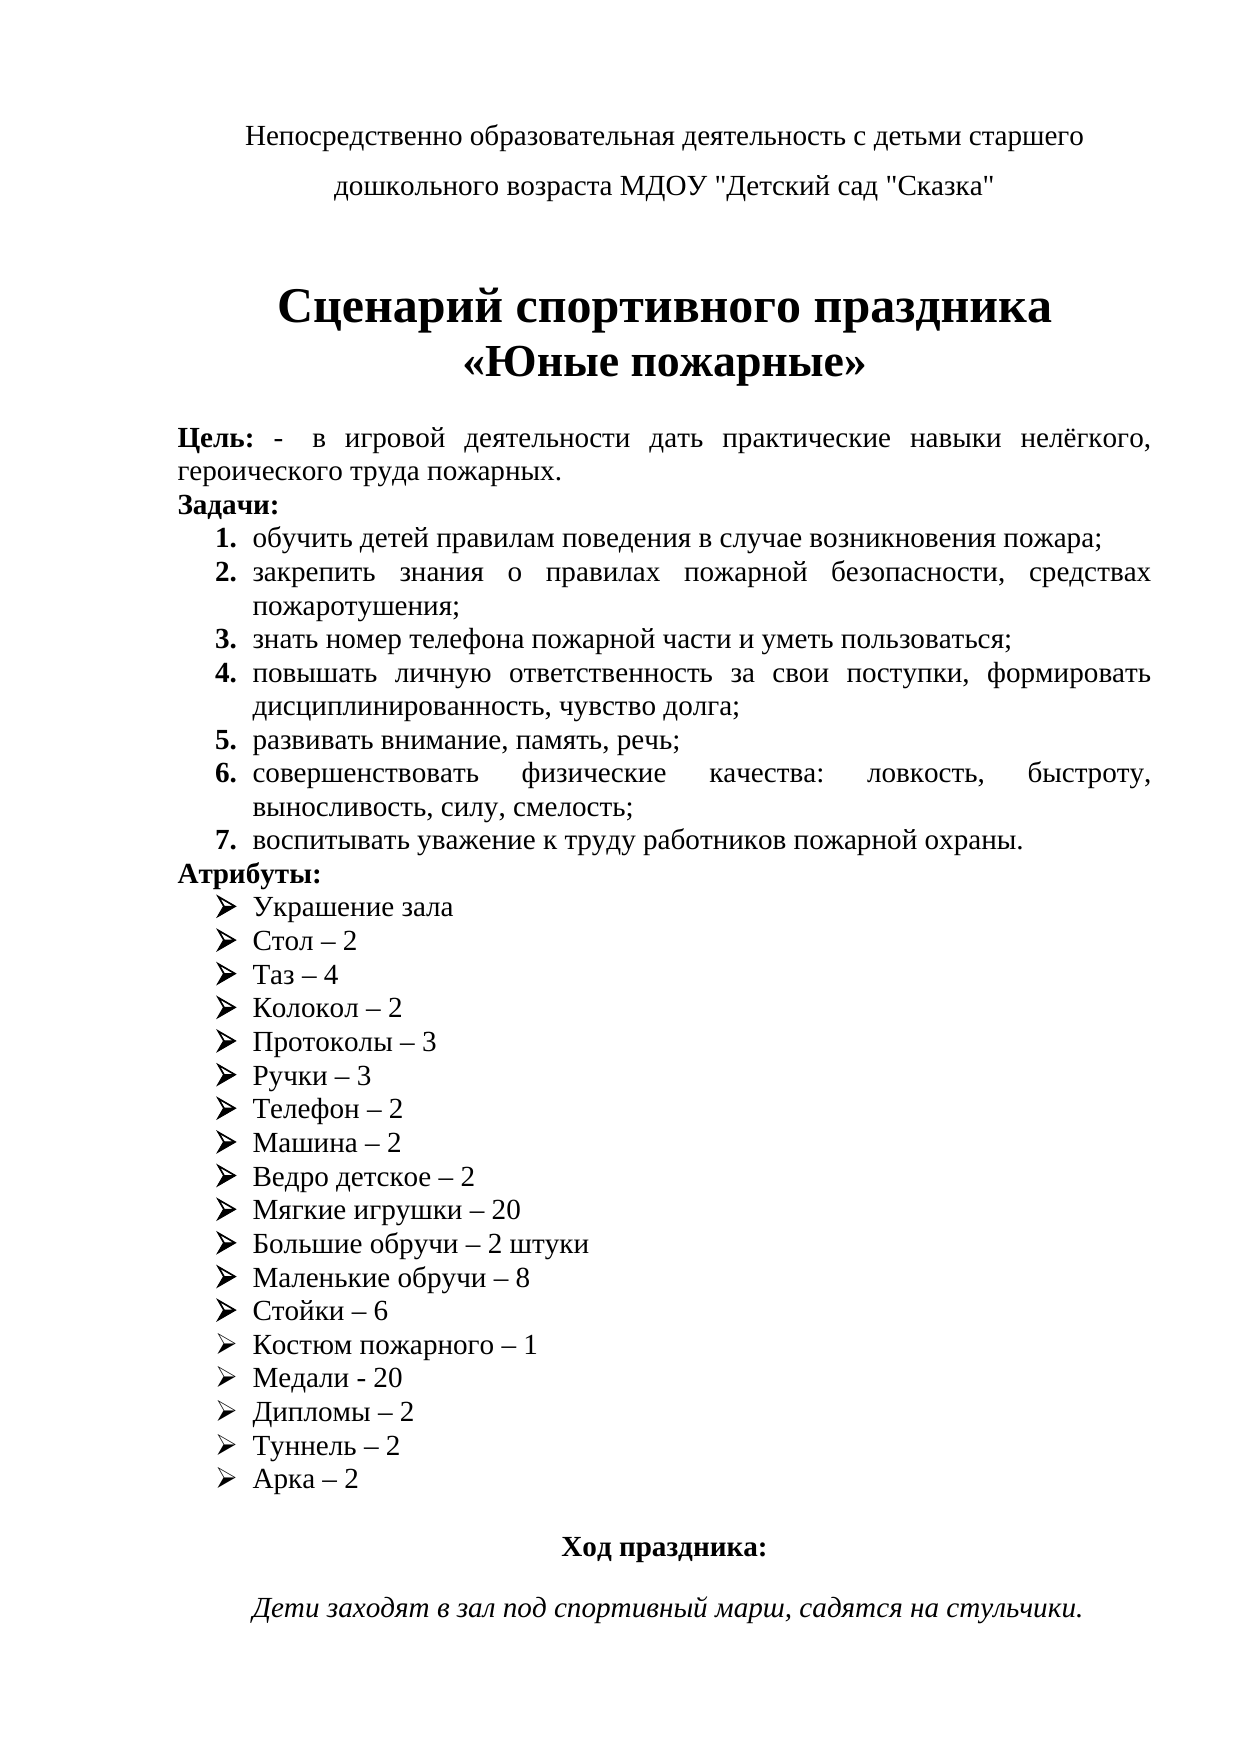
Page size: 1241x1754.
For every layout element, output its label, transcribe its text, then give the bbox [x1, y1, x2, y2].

list Большие обручи – 2 штуки [215, 1226, 1152, 1260]
list Украшение зала [215, 889, 1152, 923]
list закрепить знания о правилах пожарной безопасности, средствах пожаротушения; [215, 554, 1152, 621]
list Мягкие игрушки – 20 [215, 1192, 1152, 1226]
list Дипломы – 2 [215, 1394, 1152, 1428]
list обучить детей правилам поведения в случае возникновения пожара; [215, 521, 1152, 554]
text Сценарий спортивного праздника [177, 276, 1152, 334]
text Непосредственно образовательная деятельность с детьми старшего дошкольного возраста МДОУ "Детский сад "Сказка" [177, 118, 1152, 202]
text Ход праздника: [177, 1529, 1152, 1562]
list Маленькие обручи – 8 [215, 1260, 1152, 1293]
text «Юные пожарные» [177, 334, 1152, 386]
list Стойки – 6 [215, 1293, 1152, 1327]
text Дети заходят в зал под спортивный марш, садятся на стульчики. [177, 1589, 1152, 1624]
list Телефон – 2 [215, 1091, 1152, 1125]
list Колокол – 2 [215, 991, 1152, 1024]
list повышать личную ответственность за свои поступки, формировать дисциплинированность, чувство долга; [215, 655, 1152, 722]
list Ведро детское – 2 [215, 1159, 1152, 1192]
list знать номер телефона пожарной части и уметь пользоваться; [215, 621, 1152, 655]
text Цель: - в игровой деятельности дать практические навыки нелёгкого, героического труда пожарных. [177, 420, 1152, 487]
list Протоколы – 3 [215, 1024, 1152, 1058]
list Туннель – 2 [215, 1428, 1152, 1462]
list Ручки – 3 [215, 1058, 1152, 1091]
list Таз – 4 [215, 957, 1152, 991]
list воспитывать уважение к труду работников пожарной охраны. [215, 822, 1152, 856]
text Задачи: [177, 487, 1152, 521]
list Машина – 2 [215, 1125, 1152, 1159]
text Атрибуты: [177, 856, 1152, 889]
list совершенствовать физические качества: ловкость, быстроту, выносливость, силу, смелость; [215, 755, 1152, 822]
list Стол – 2 [215, 923, 1152, 957]
list развивать внимание, память, речь; [215, 722, 1152, 755]
list Арка – 2 [215, 1462, 1152, 1495]
list Медали - 20 [215, 1361, 1152, 1394]
list Костюм пожарного – 1 [215, 1327, 1152, 1361]
